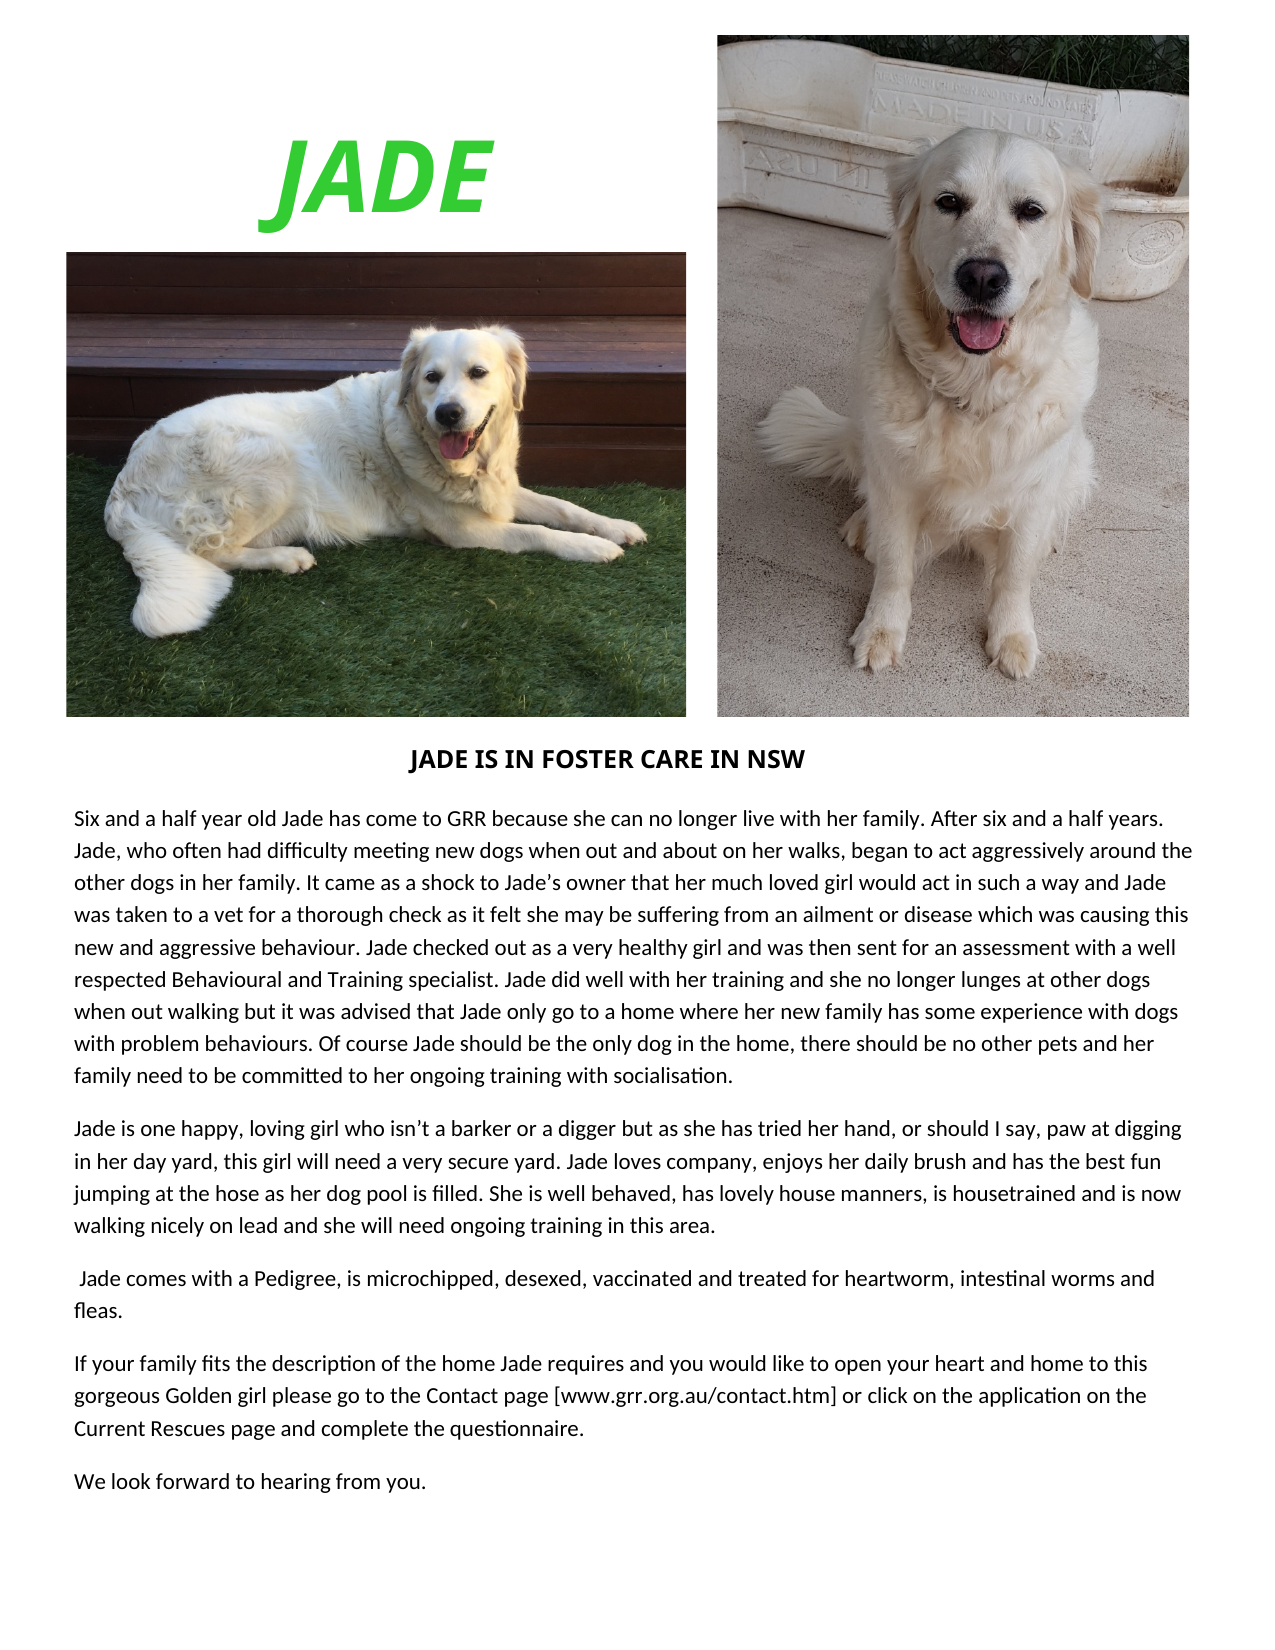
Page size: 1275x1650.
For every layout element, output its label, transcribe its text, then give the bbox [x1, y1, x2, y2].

text Six and a half year old Jade has come to GRR because she can no longer live with her family. After six and a half years. Jade, who often had difficulty meeting new dogs when out and about on her walks, began to act aggressively around the other dogs in her family. It came as a shock to Jade’s owner that her much loved girl would act in such a way and Jade was taken to a vet for a thorough check as it felt she may be suffering from an ailment or disease which was causing this new and aggressive behaviour. Jade checked out as a very healthy girl and was then sent for an assessment with a well respected Behavioural and Training specialist. Jade did well with her training and she no longer lunges at other dogs when out walking but it was advised that Jade only go to a home where her new family has some experience with dogs with problem behaviours. Of course Jade should be the only dog in the home, there should be no other pets and her family need to be committed to her ongoing training with socialisation. [74, 804, 1196, 1089]
picture [717, 35, 1190, 717]
text If your family fits the description of the home Jade requires and you would like to open your heart and home to this gorgeous Golden girl please go to the Contact page [www.grr.org.au/contact.htm] or click on the application on the Current Rescues page and complete the questionnaire. [74, 1349, 1196, 1442]
text We look forward to hearing from you. [74, 1467, 1122, 1495]
text JADE IS IN FOSTER CARE IN NSW [74, 742, 1122, 804]
text Jade comes with a Pedigree, is microchipped, desexed, vaccinated and treated for heartworm, intestinal worms and fleas. [74, 1264, 1196, 1324]
text Jade is one happy, loving girl who isn’t a barker or a digger but as she has tried her hand, or should I say, paw at digging in her day yard, this girl will need a very secure yard. Jade loves company, enjoys her daily brush and has the best fun jumping at the hose as her dog pool is filled. She is well behaved, has lovely house manners, is housetrained and is now walking nicely on lead and she will need ongoing training in this area. [74, 1114, 1196, 1239]
picture [66, 252, 687, 717]
